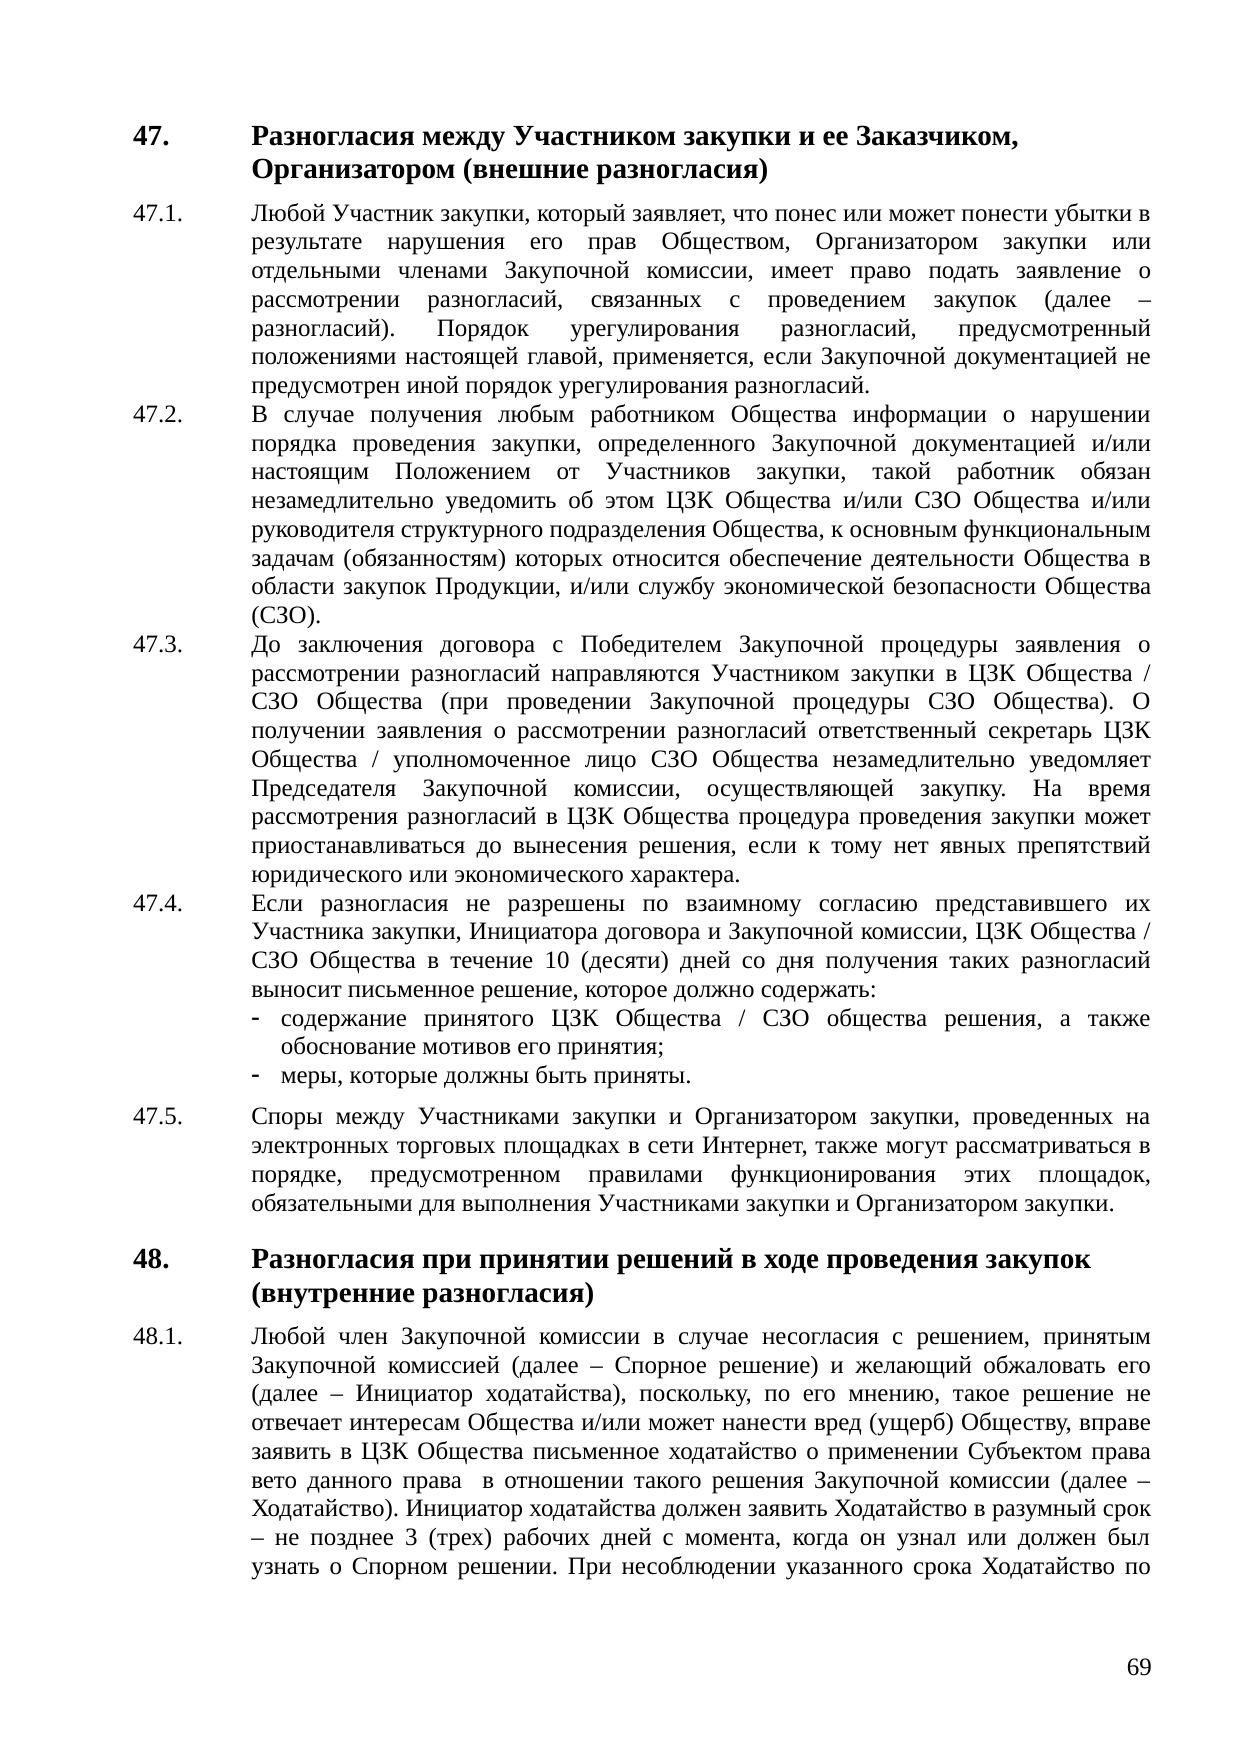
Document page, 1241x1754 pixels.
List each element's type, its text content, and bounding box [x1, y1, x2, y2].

list Разногласия между Участником закупки и ее Заказчиком, Организатором (внешние разногласия) [133, 118, 1152, 185]
list содержание принятого ЦЗК Общества / СЗО общества решения, а также обоснование мотивов его принятия; [251, 1003, 1152, 1060]
list До заключения договора с Победителем Закупочной процедуры заявления о рассмотрении разногласий направляются Участником закупки в ЦЗК Общества / СЗО Общества (при проведении Закупочной процедуры СЗО Общества). О получении заявления о рассмотрении разногласий ответственный секретарь ЦЗК Общества / уполномоченное лицо СЗО Общества незамедлительно уведомляет Председателя Закупочной комиссии, осуществляющей закупку. На время рассмотрения разногласий в ЦЗК Общества процедура проведения закупки может приостанавливаться до вынесения решения, если к тому нет явных препятствий юридического или экономического характера. [133, 629, 1152, 888]
list Разногласия при принятии решений в ходе проведения закупок (внутренние разногласия) [133, 1241, 1152, 1308]
list В случае получения любым работником Общества информации о нарушении порядка проведения закупки, определенного Закупочной документацией и/или настоящим Положением от Участников закупки, такой работник обязан незамедлительно уведомить об этом ЦЗК Общества и/или СЗО Общества и/или руководителя структурного подразделения Общества, к основным функциональным задачам (обязанностям) которых относится обеспечение деятельности Общества в области закупок Продукции, и/или службу экономической безопасности Общества (СЗО). [133, 399, 1152, 629]
list Любой Участник закупки, который заявляет, что понес или может понести убытки в результате нарушения его прав Обществом, Организатором закупки или отдельными членами Закупочной комиссии, имеет право подать заявление о рассмотрении разногласий, связанных с проведением закупок (далее – разногласий). Порядок урегулирования разногласий, предусмотренный положениями настоящей главой, применяется, если Закупочной документацией не предусмотрен иной порядок урегулирования разногласий. [133, 198, 1152, 399]
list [133, 1321, 1152, 1580]
list Споры между Участниками закупки и Организатором закупки, проведенных на электронных торговых площадках в сети Интернет, также могут рассматриваться в порядке, предусмотренном правилами функционирования этих площадок, обязательными для выполнения Участниками закупки и Организатором закупки. [133, 1101, 1152, 1216]
list меры, которые должны быть приняты. [251, 1060, 1152, 1089]
list Если разногласия не разрешены по взаимному согласию представившего их Участника закупки, Инициатора договора и Закупочной комиссии, ЦЗК Общества / СЗО Общества в течение 10 (десяти) дней со дня получения таких разногласий выносит письменное решение, которое должно содержать: [133, 888, 1152, 1003]
